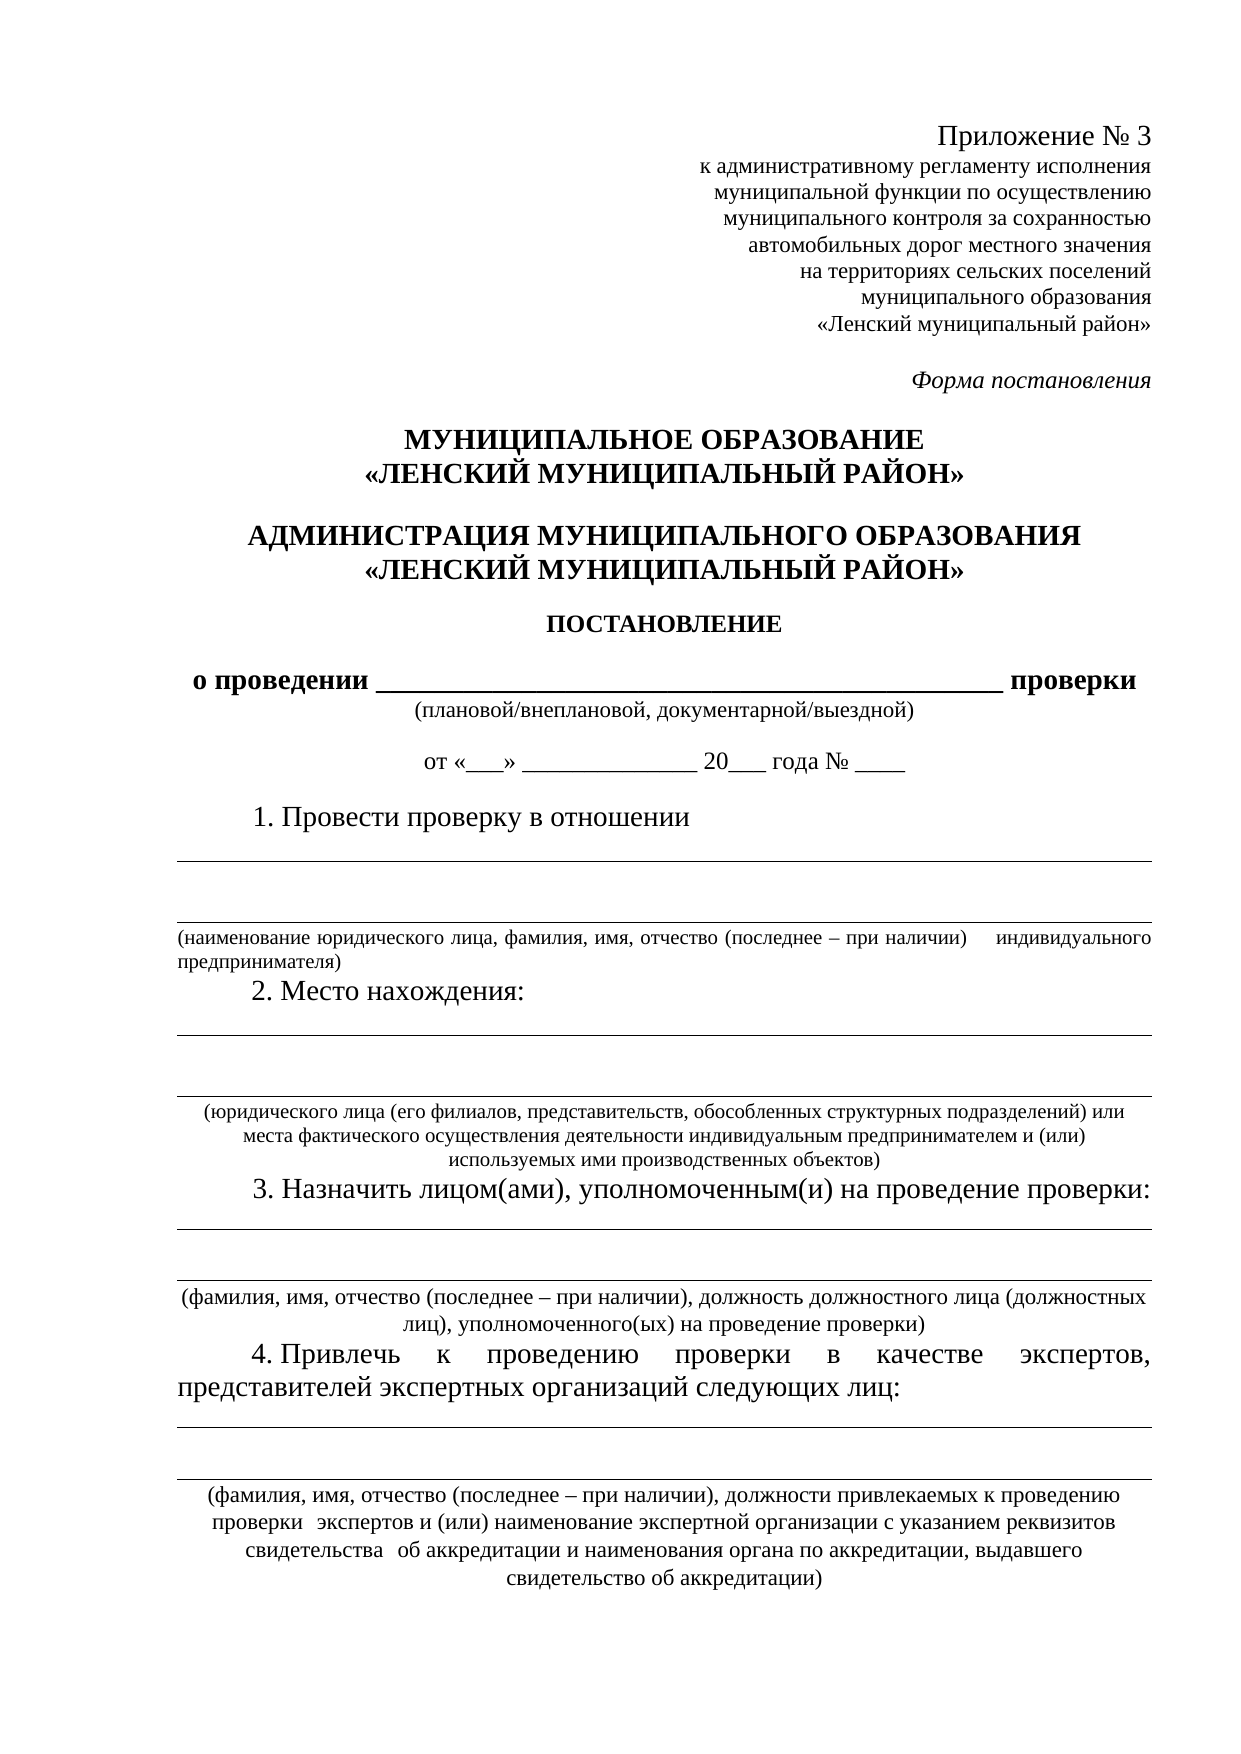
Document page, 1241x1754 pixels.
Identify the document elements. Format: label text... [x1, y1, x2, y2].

text (плановой/внеплановой, документарной/выездной) [177, 696, 1152, 722]
text муниципального образования [177, 283, 1152, 310]
text (юридического лица (его филиалов, представительств, обособленных структурных подразделений) или места фактического осуществления деятельности индивидуальным предпринимателем и (или) используемых ими производственных объектов) [177, 1097, 1152, 1171]
list 3. Назначить лицом(ами), уполномоченным(и) на проведение проверки: [252, 1171, 1152, 1205]
text от «___» ______________ 20___ года № ____ [177, 746, 1152, 775]
text к административному регламенту исполнения [177, 152, 1152, 178]
text 4. Привлечь к проведению проверки в качестве экспертов, представителей экспертных организаций следующих лиц: [177, 1336, 1152, 1403]
text (фамилия, имя, отчество (последнее – при наличии), должность должностного лица (должностных лиц), уполномоченного(ых) на проведение проверки) [177, 1281, 1152, 1336]
title «ЛЕНСКИЙ МУНИЦИПАЛЬНЫЙ РАЙОН» [177, 456, 1152, 489]
text (наименование юридического лица, фамилия, имя, отчество (последнее – при наличии) индивидуального предпринимателя) [177, 923, 1152, 973]
text «Ленский муниципальный район» [177, 310, 1152, 336]
text (фамилия, имя, отчество (последнее – при наличии), должности привлекаемых к проведению проверки экспертов и (или) наименование экспертной организации с указанием реквизитов свидетельства об аккредитации и наименования органа по аккредитации, выдавшего свидетельство об аккредитации) [177, 1480, 1152, 1591]
list 2. Место нахождения: [177, 973, 1152, 1007]
text Приложение № 3 [177, 118, 1152, 152]
text на территориях сельских поселений [177, 257, 1152, 283]
text муниципального контроля за сохранностью [177, 204, 1152, 231]
text автомобильных дорог местного значения [177, 231, 1152, 257]
text муниципальной функции по осуществлению [177, 178, 1152, 204]
title АДМИНИСТРАЦИЯ МУНИЦИПАЛЬНОГО ОБРАЗОВАНИЯ [177, 518, 1152, 552]
title «ЛЕНСКИЙ МУНИЦИПАЛЬНЫЙ РАЙОН» [177, 552, 1152, 585]
text о проведении ___________________________________________ проверки [177, 662, 1152, 696]
text ПОСТАНОВЛЕНИЕ [177, 609, 1152, 638]
list 1. Провести проверку в отношении [177, 799, 1152, 832]
text Форма постановления [177, 365, 1152, 394]
title МУНИЦИПАЛЬНОЕ ОБРАЗОВАНИЕ [177, 422, 1152, 456]
